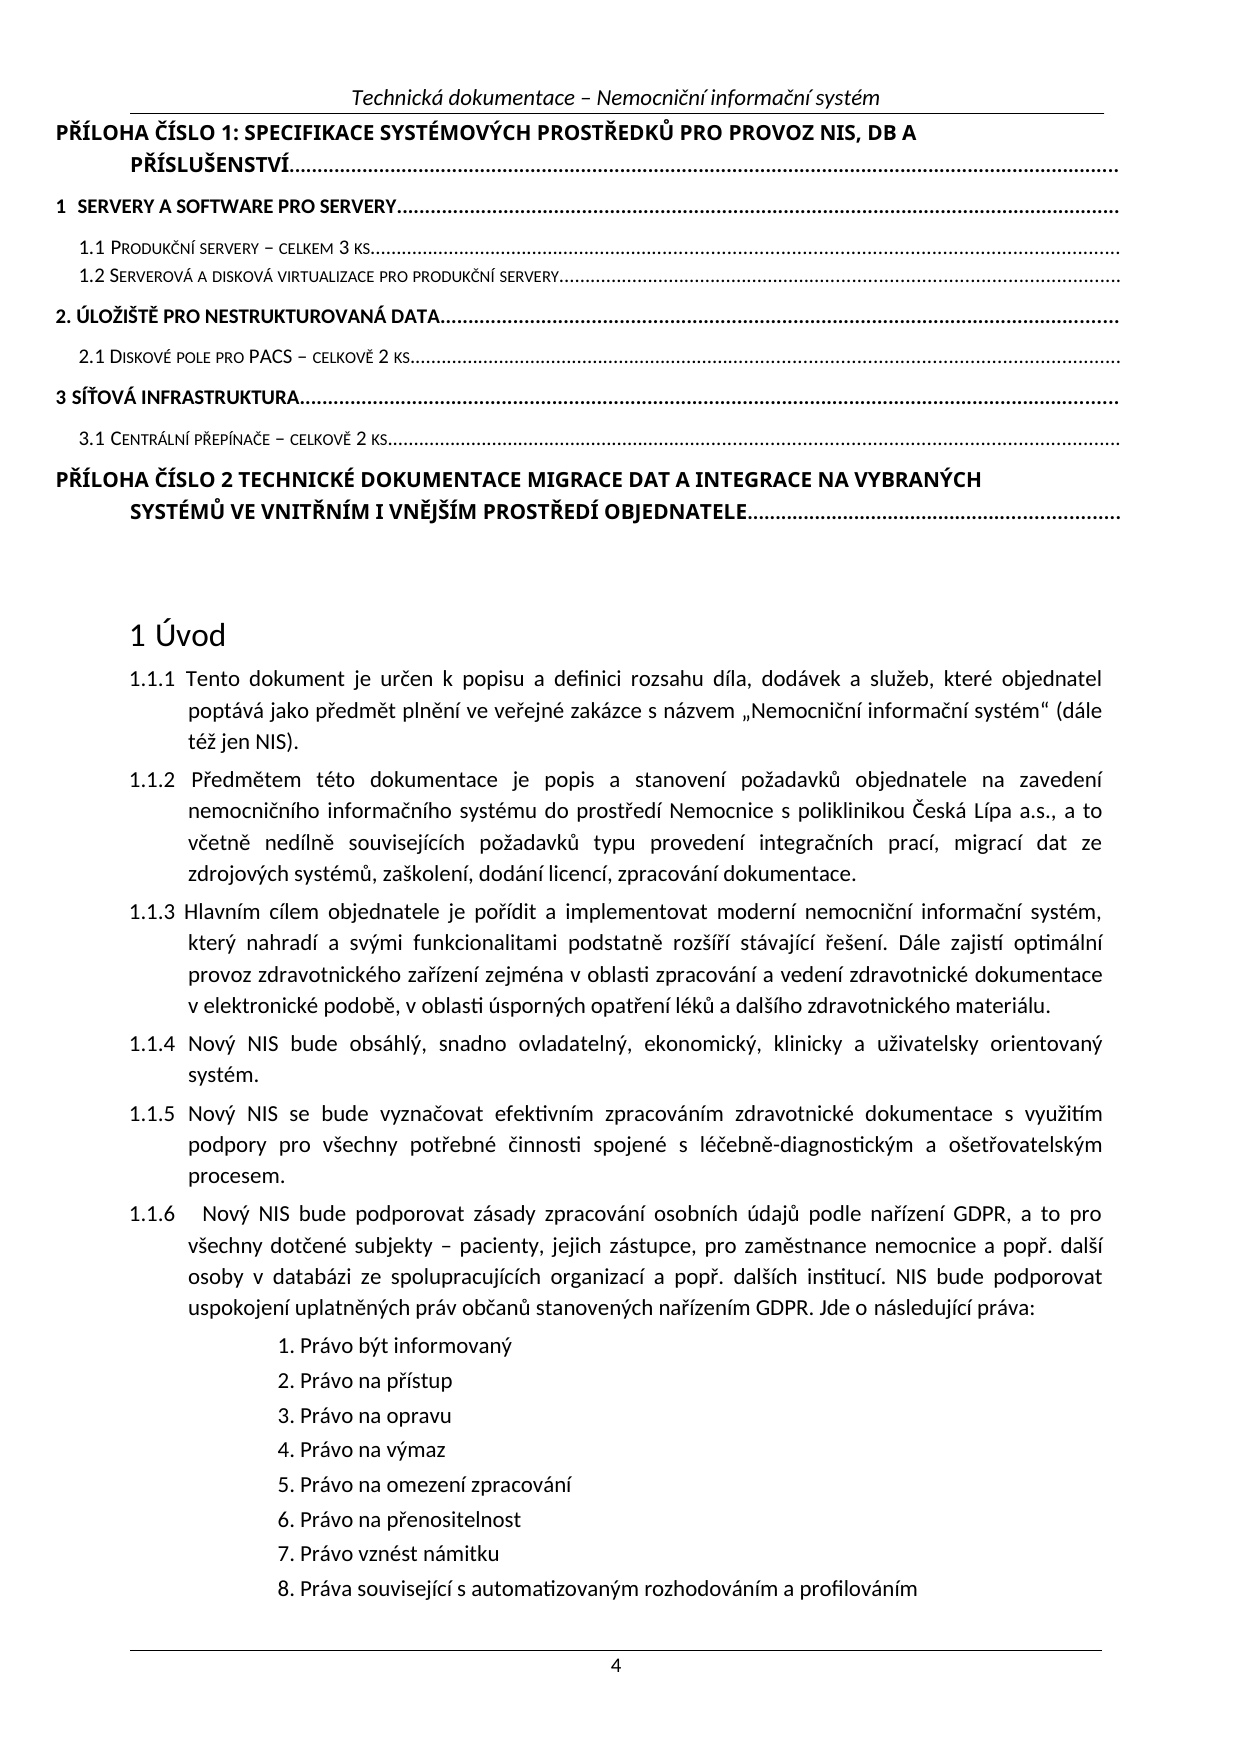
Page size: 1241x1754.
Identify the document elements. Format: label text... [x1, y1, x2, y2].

text 1.1.2 Předmětem této dokumentace je popis a stanovení požadavků objednatele na zavedení nemocničního informačního systému do prostředí Nemocnice s poliklinikou Česká Lípa a.s., a to včetně nedílně souvisejících požadavků typu provedení integračních prací, migrací dat ze zdrojových systémů, zaškolení, dodání licencí, zpracování dokumentace. [129, 765, 1104, 887]
text 2. Právo na přístup [277, 1366, 1104, 1394]
text 3 Síťová infrastruktura 2 [55, 384, 1055, 410]
text 1.1.6 Nový NIS bude podporovat zásady zpracování osobních údajů podle nařízení GDPR, a to pro všechny dotčené subjekty – pacienty, jejich zástupce, pro zaměstnance nemocnice a popř. další osoby v databázi ze spolupracujících organizací a popř. dalších institucí. NIS bude podporovat uspokojení uplatněných práv občanů stanovených nařízením GDPR. Jde o následující práva: [129, 1199, 1104, 1321]
subtitle 1 Úvod [128, 614, 1104, 655]
text 2.1 Diskové pole pro PACS – celkově 2 ks 1 [78, 344, 1055, 369]
text 2. Úložiště pro nestrukturovaná data 1 [55, 303, 1055, 328]
text 6. Právo na přenositelnost [277, 1505, 1104, 1533]
text 4. Právo na výmaz [277, 1436, 1104, 1463]
text 1.1.4 Nový NIS bude obsáhlý, snadno ovladatelný, ekonomický, klinicky a uživatelsky orientovaný systém. [129, 1029, 1104, 1089]
text 7. Právo vznést námitku [277, 1539, 1104, 1568]
text 5. Právo na omezení zpracování [277, 1470, 1104, 1498]
text 1 Servery a software pro servery 1 [55, 194, 1055, 219]
text 1.2 Serverová a disková virtualizace pro produkční servery 1 [78, 262, 1055, 288]
text 1.1.5 Nový NIS se bude vyznačovat efektivním zpracováním zdravotnické dokumentace s využitím podpory pro všechny potřebné činnosti spojené s léčebně-diagnostickým a ošetřovatelským procesem. [129, 1099, 1104, 1189]
text 1.1.3 Hlavním cílem objednatele je pořídit a implementovat moderní nemocniční informační systém, který nahradí a svými funkcionalitami podstatně rozšíří stávající řešení. Dále zajistí optimální provoz zdravotnického zařízení zejména v oblasti zpracování a vedení zdravotnické dokumentace v elektronické podobě, v oblasti úsporných opatření léků a dalšího zdravotnického materiálu. [129, 897, 1104, 1019]
text 1.1 Produkční servery – celkem 3 ks 1 [78, 234, 1055, 260]
text 3.1 Centrální přepínače – celkově 2 ks 2 [78, 425, 1055, 450]
text 8. Práva související s automatizovaným rozhodováním a profilováním [277, 1574, 1104, 1602]
text Příloha číslo 1: Specifikace systémových prostředků pro provoz NIS, DB a příslušenství 1 [55, 118, 1055, 178]
text 1. Právo být informovaný [277, 1331, 1104, 1359]
text 1.1.1 Tento dokument je určen k popisu a definici rozsahu díla, dodávek a služeb, které objednatel poptává jako předmět plnění ve veřejné zakázce s názvem „Nemocniční informační systém“ (dále též jen NIS). [129, 664, 1104, 755]
text 3. Právo na opravu [277, 1401, 1104, 1429]
text Příloha číslo 2 Technické dokumentace Migrace dat a integrace na vybraných systémů ve vnitřním i vnějším prostředí objednatele 1 [55, 466, 1055, 526]
